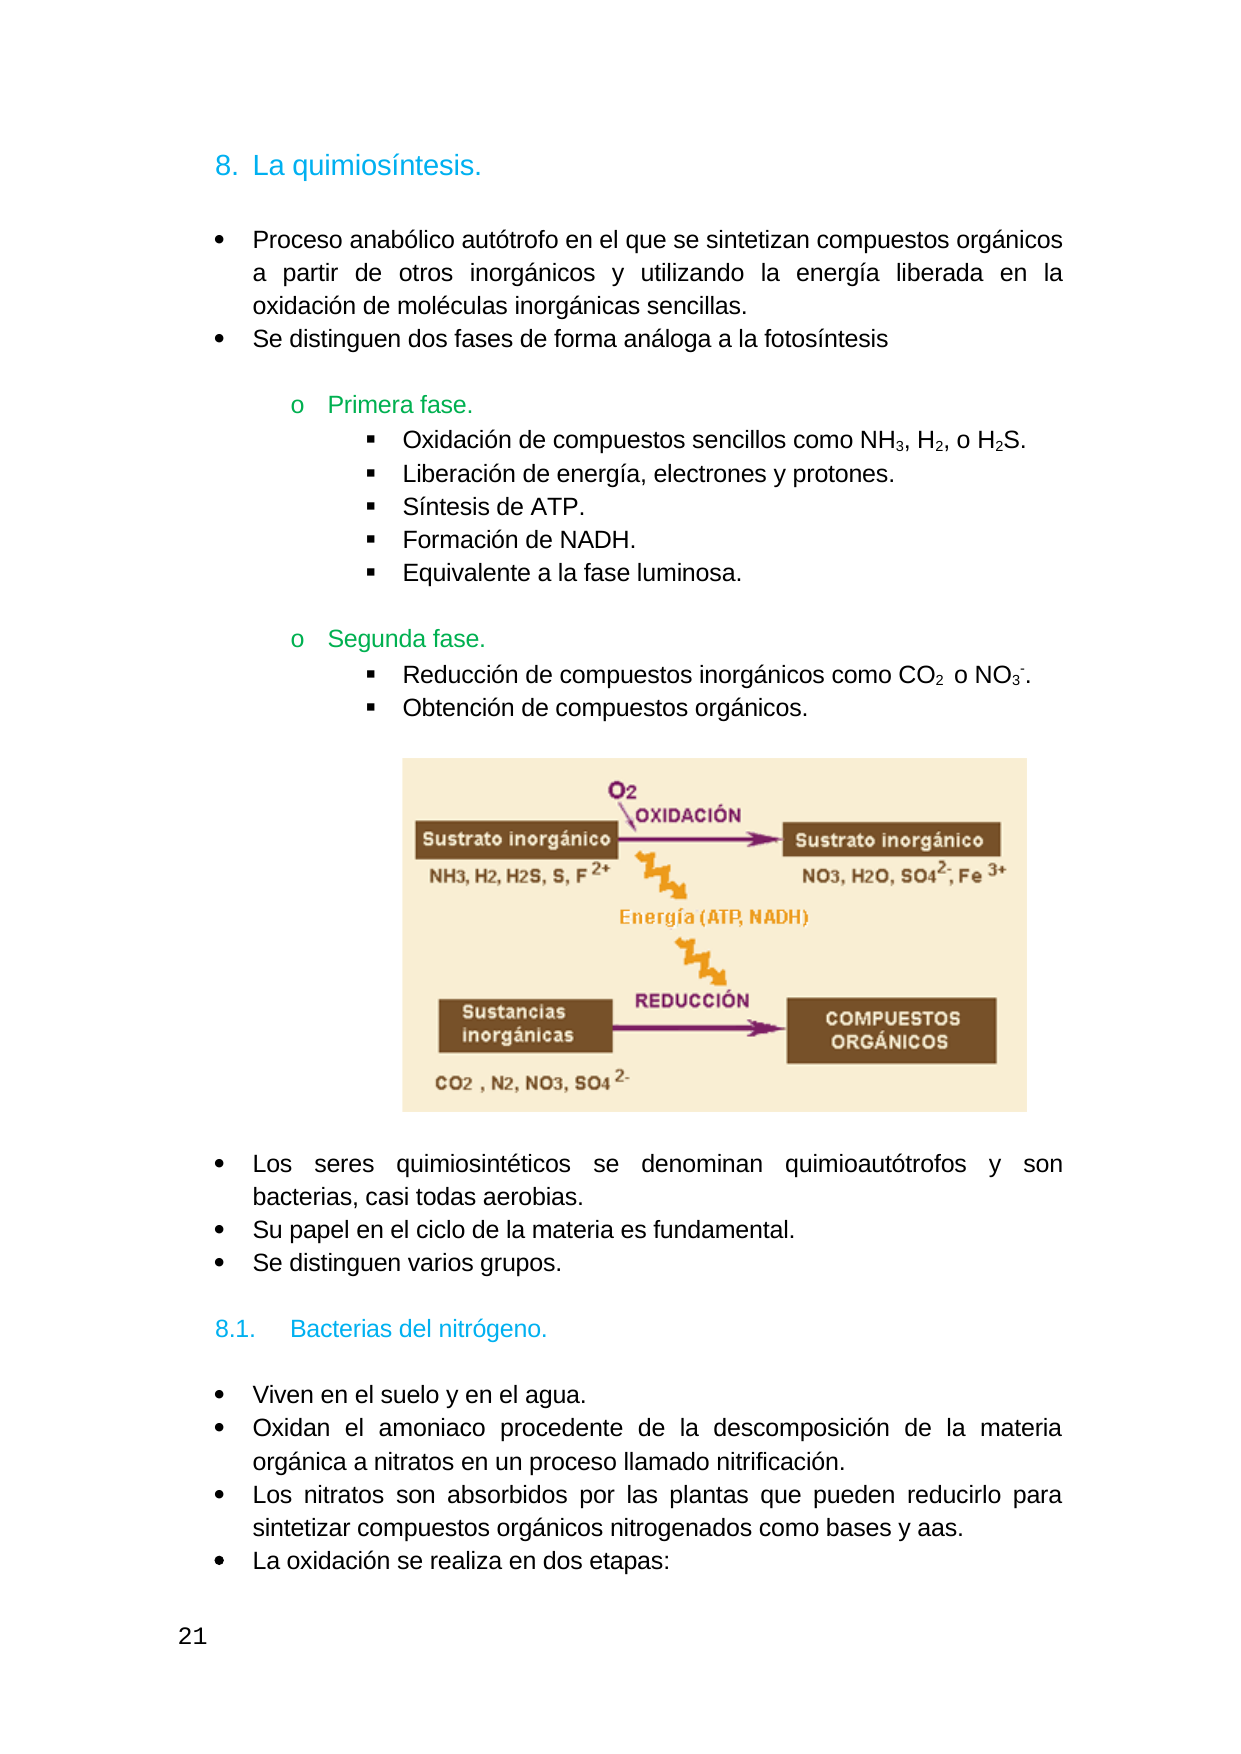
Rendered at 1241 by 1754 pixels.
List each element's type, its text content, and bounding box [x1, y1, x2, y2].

list Obtención de compuestos orgánicos. [365, 693, 1063, 722]
list Su papel en el ciclo de la materia es fundamental. [215, 1215, 1063, 1244]
list Viven en el suelo y en el agua. [215, 1380, 1063, 1409]
list Oxidan el amoniaco procedente de la descomposición de la materia orgánica a nitratos en un proceso llamado nitrificación. [215, 1413, 1063, 1475]
list Síntesis de ATP. [365, 492, 1063, 521]
list Liberación de energía, electrones y protones. [365, 459, 1063, 487]
list Se distinguen dos fases de forma análoga a la fotosíntesis [215, 324, 1063, 353]
list Primera fase. [290, 390, 1063, 421]
list Se distinguen varios grupos. [215, 1248, 1063, 1277]
list La quimiosíntesis. [215, 148, 1063, 181]
list Reducción de compuestos inorgánicos como CO2 o NO3-. [365, 660, 1063, 688]
list Formación de NADH. [365, 525, 1063, 554]
list Segunda fase. [290, 624, 1063, 655]
list Bacterias del nitrógeno. [215, 1314, 1063, 1343]
picture [402, 758, 1027, 1112]
list Los nitratos son absorbidos por las plantas que pueden reducirlo para sintetizar compuestos orgánicos nitrogenados como bases y aas. [215, 1479, 1063, 1541]
list Oxidación de compuestos sencillos como NH3, H2, o H2S. [365, 426, 1063, 454]
list La oxidación se realiza en dos etapas: [215, 1546, 1063, 1574]
list Proceso anabólico autótrofo en el que se sintetizan compuestos orgánicos a partir de otros inorgánicos y utilizando la energía liberada en la oxidación de moléculas inorgánicas sencillas. [215, 225, 1063, 319]
list Equivalente a la fase luminosa. [365, 558, 1063, 587]
list Los seres quimiosintéticos se denominan quimioautótrofos y son bacterias, casi todas aerobias. [215, 1149, 1063, 1211]
